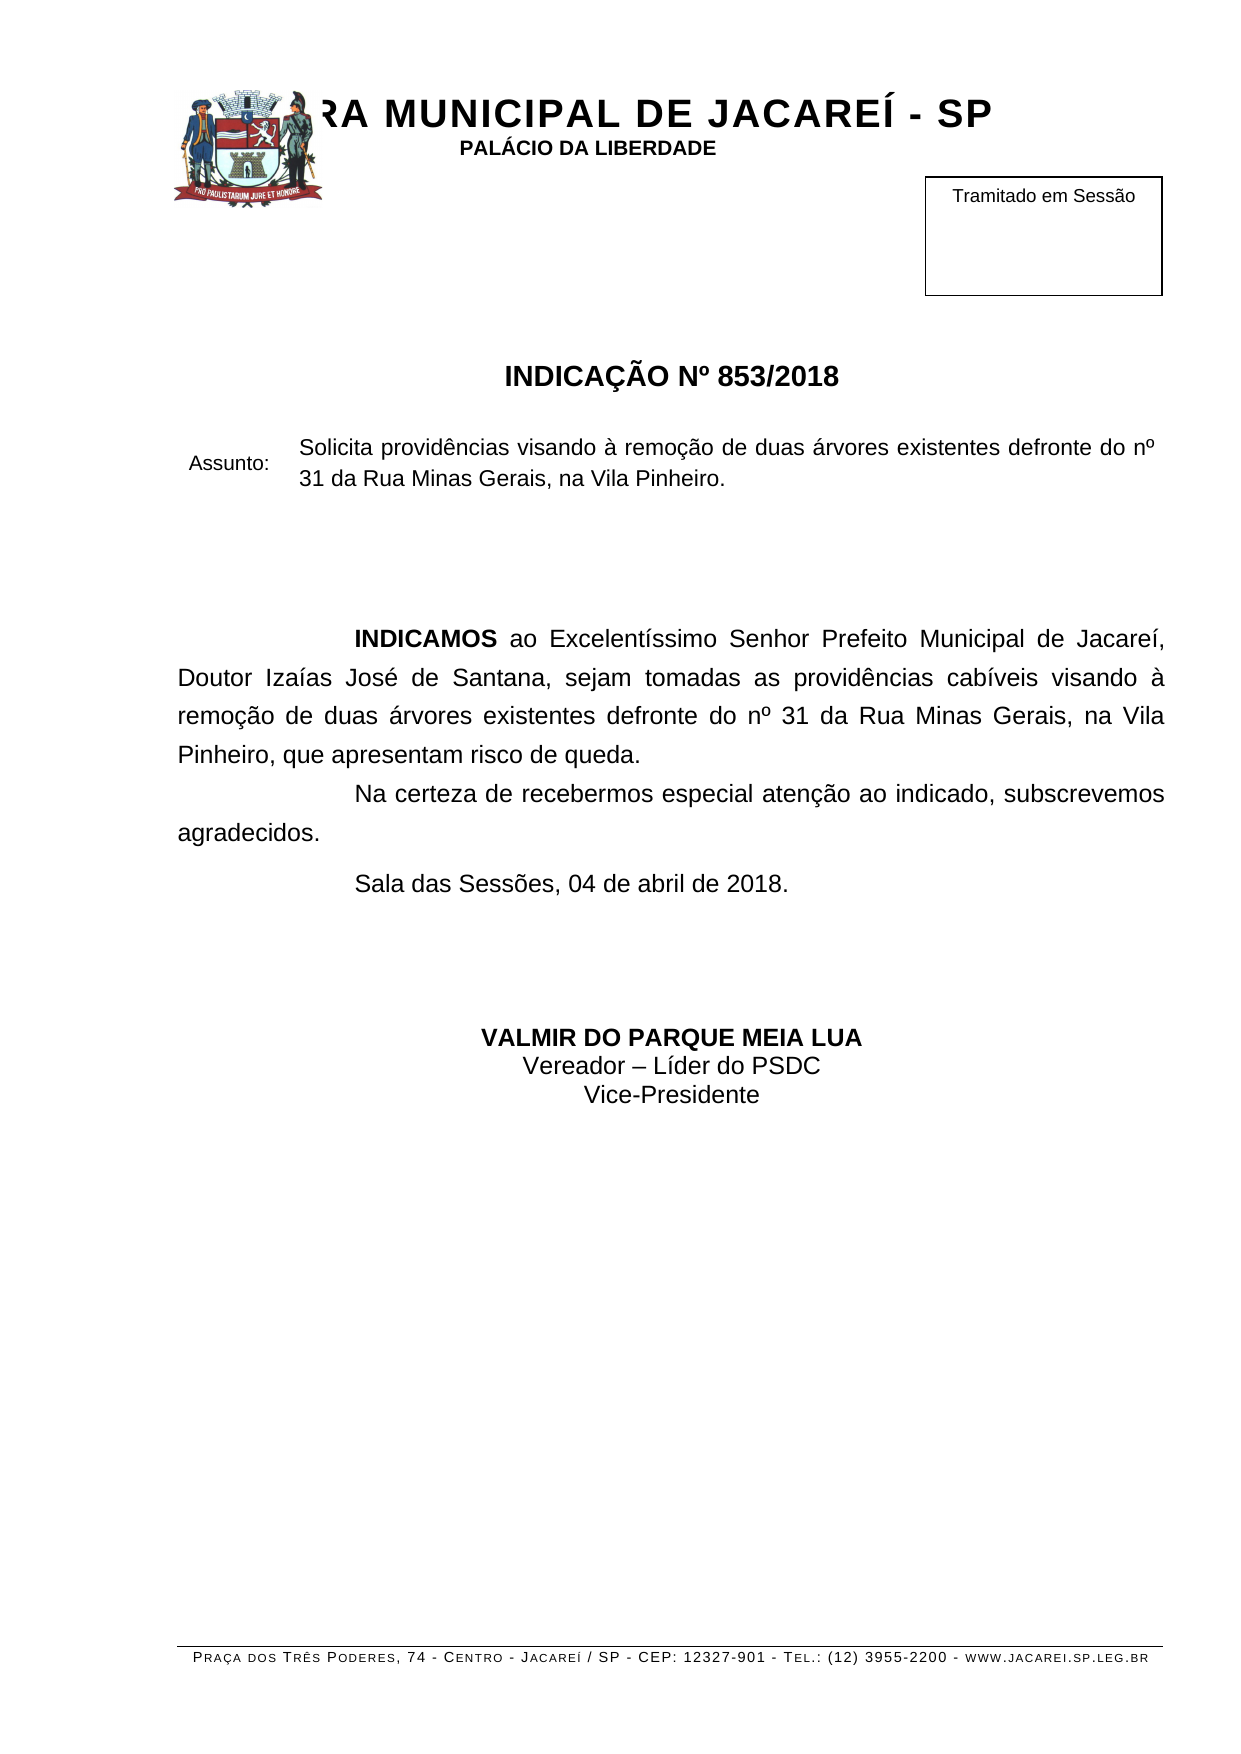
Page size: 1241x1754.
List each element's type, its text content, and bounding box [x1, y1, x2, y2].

text Vice-Presidente [177, 1080, 1166, 1109]
text INDICAMOS ao Excelentíssimo Senhor Prefeito Municipal de Jacareí, Doutor Izaías José de Santana, sejam tomadas as providências cabíveis visando à remoção de duas árvores existentes defronte do nº 31 da Rua Minas Gerais, na Vila Pinheiro, que apresentam risco de queda. [177, 624, 1166, 769]
text Na certeza de recebermos especial atenção ao indicado, subscrevemos agradecidos. [177, 779, 1166, 846]
text Vereador – Líder do PSDC [177, 1051, 1166, 1080]
table_header : [177, 434, 288, 495]
text INDICAÇÃO nº 853/2018 [177, 359, 1166, 392]
picture [173, 90, 323, 208]
table_header Solicita providências visando à remoção de duas árvores existentes defronte do nº 31 da Rua Minas Gerais, na Vila Pinheiro. [288, 434, 1166, 495]
text das , 04 de abril de 2018. [177, 869, 1166, 898]
text VALMIR DO PARQUE MEIA LUA [177, 1023, 1166, 1051]
